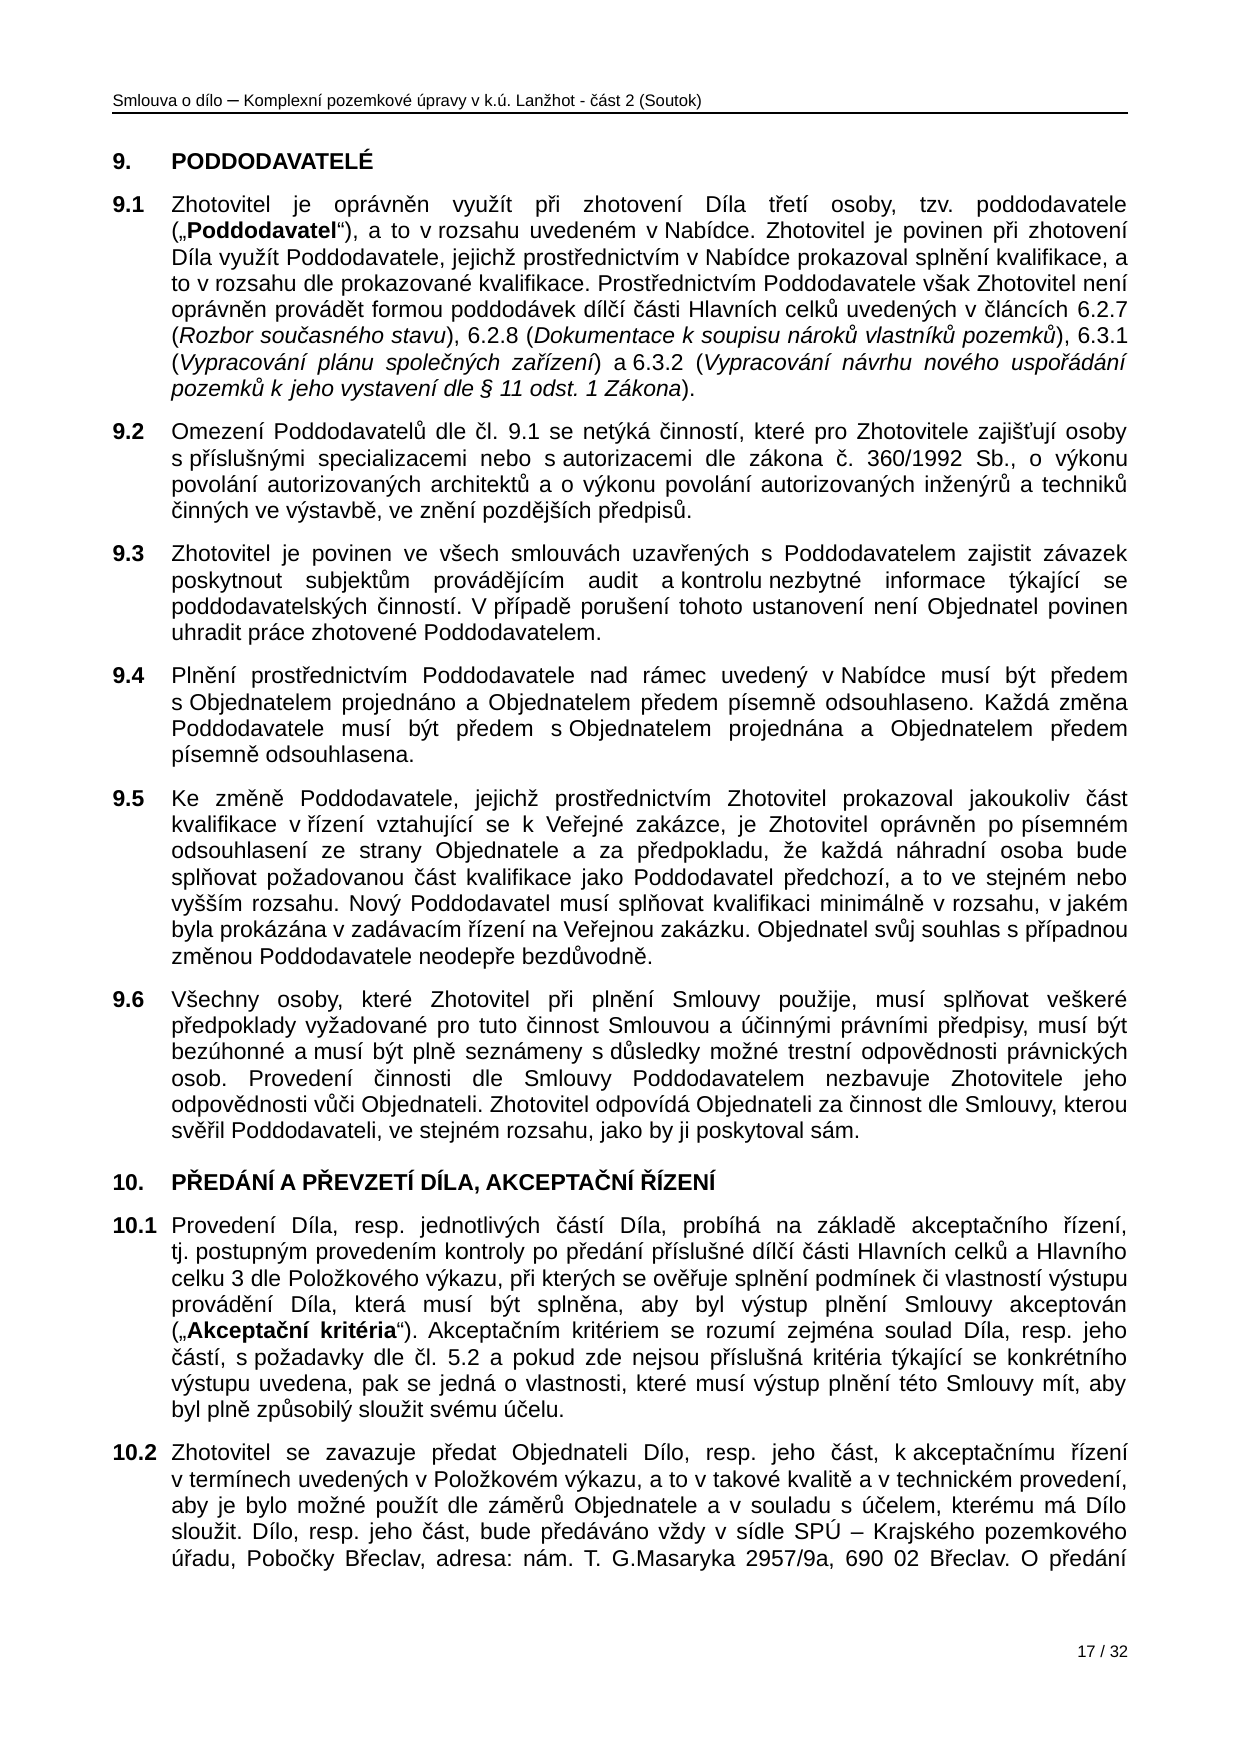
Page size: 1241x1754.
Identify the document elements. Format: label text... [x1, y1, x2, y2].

text Zhotovitel je oprávněn využít při zhotovení Díla třetí osoby, tzv. poddodavatele („Poddodavatel“), a to v rozsahu uvedeném v Nabídce. Zhotovitel je povinen při zhotovení Díla využít Poddodavatele, jejichž prostřednictvím v Nabídce prokazoval splnění kvalifikace, a to v rozsahu dle prokazované kvalifikace. Prostřednictvím Poddodavatele však Zhotovitel není oprávněn provádět formou poddodávek dílčí části Hlavních celků uvedených v článcích 6.2.7 (Rozbor současného stavu), 6.2.8 (Dokumentace k soupisu nároků vlastníků pozemků), 6.3.1 (Vypracování plánu společných zařízení) a 6.3.2 (Vypracování návrhu nového uspořádání pozemků k jeho vystavení dle § 11 odst. 1 Zákona). [112, 191, 1128, 402]
text Poddodavatelé [112, 148, 1128, 174]
text Provedení Díla, resp. jednotlivých částí Díla, probíhá na základě akceptačního řízení, tj. postupným provedením kontroly po předání příslušné dílčí části Hlavních celků a Hlavního celku 3 dle Položkového výkazu, při kterých se ověřuje splnění podmínek či vlastností výstupu provádění Díla, která musí být splněna, aby byl výstup plnění Smlouvy akceptován („Akceptační kritéria“). Akceptačním kritériem se rozumí zejména soulad Díla, resp. jeho částí, s požadavky dle čl. 5.2 a pokud zde nejsou příslušná kritéria týkající se konkrétního výstupu uvedena, pak se jedná o vlastnosti, které musí výstup plnění této Smlouvy mít, aby byl plně způsobilý sloužit svému účelu. [112, 1212, 1128, 1423]
text Předání a převzetí Díla, Akceptační řízení [112, 1169, 1128, 1195]
text Všechny osoby, které Zhotovitel při plnění Smlouvy použije, musí splňovat veškeré předpoklady vyžadované pro tuto činnost Smlouvou a účinnými právními předpisy, musí být bezúhonné a musí být plně seznámeny s důsledky možné trestní odpovědnosti právnických osob. Provedení činnosti dle Smlouvy Poddodavatelem nezbavuje Zhotovitele jeho odpovědnosti vůči Objednateli. Zhotovitel odpovídá Objednateli za činnost dle Smlouvy, kterou svěřil Poddodavateli, ve stejném rozsahu, jako by ji poskytoval sám. [112, 986, 1128, 1144]
text Zhotovitel je povinen ve všech smlouvách uzavřených s Poddodavatelem zajistit závazek poskytnout subjektům provádějícím audit a kontrolu nezbytné informace týkající se poddodavatelských činností. V případě porušení tohoto ustanovení není Objednatel povinen uhradit práce zhotovené Poddodavatelem. [112, 540, 1128, 646]
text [112, 1439, 1128, 1571]
text Plnění prostřednictvím Poddodavatele nad rámec uvedený v Nabídce musí být předem s Objednatelem projednáno a Objednatelem předem písemně odsouhlaseno. Každá změna Poddodavatele musí být předem s Objednatelem projednána a Objednatelem předem písemně odsouhlasena. [112, 662, 1128, 768]
text Omezení Poddodavatelů dle čl. 9.1 se netýká činností, které pro Zhotovitele zajišťují osoby s příslušnými specializacemi nebo s autorizacemi dle zákona č. 360/1992 Sb., o výkonu povolání autorizovaných architektů a o výkonu povolání autorizovaných inženýrů a techniků činných ve výstavbě, ve znění pozdějších předpisů. [112, 418, 1128, 524]
text Ke změně Poddodavatele, jejichž prostřednictvím Zhotovitel prokazoval jakoukoliv část kvalifikace v řízení vztahující se k Veřejné zakázce, je Zhotovitel oprávněn po písemném odsouhlasení ze strany Objednatele a za předpokladu, že každá náhradní osoba bude splňovat požadovanou část kvalifikace jako Poddodavatel předchozí, a to ve stejném nebo vyšším rozsahu. Nový Poddodavatel musí splňovat kvalifikaci minimálně v rozsahu, v jakém byla prokázána v zadávacím řízení na Veřejnou zakázku. Objednatel svůj souhlas s případnou změnou Poddodavatele neodepře bezdůvodně. [112, 784, 1128, 969]
